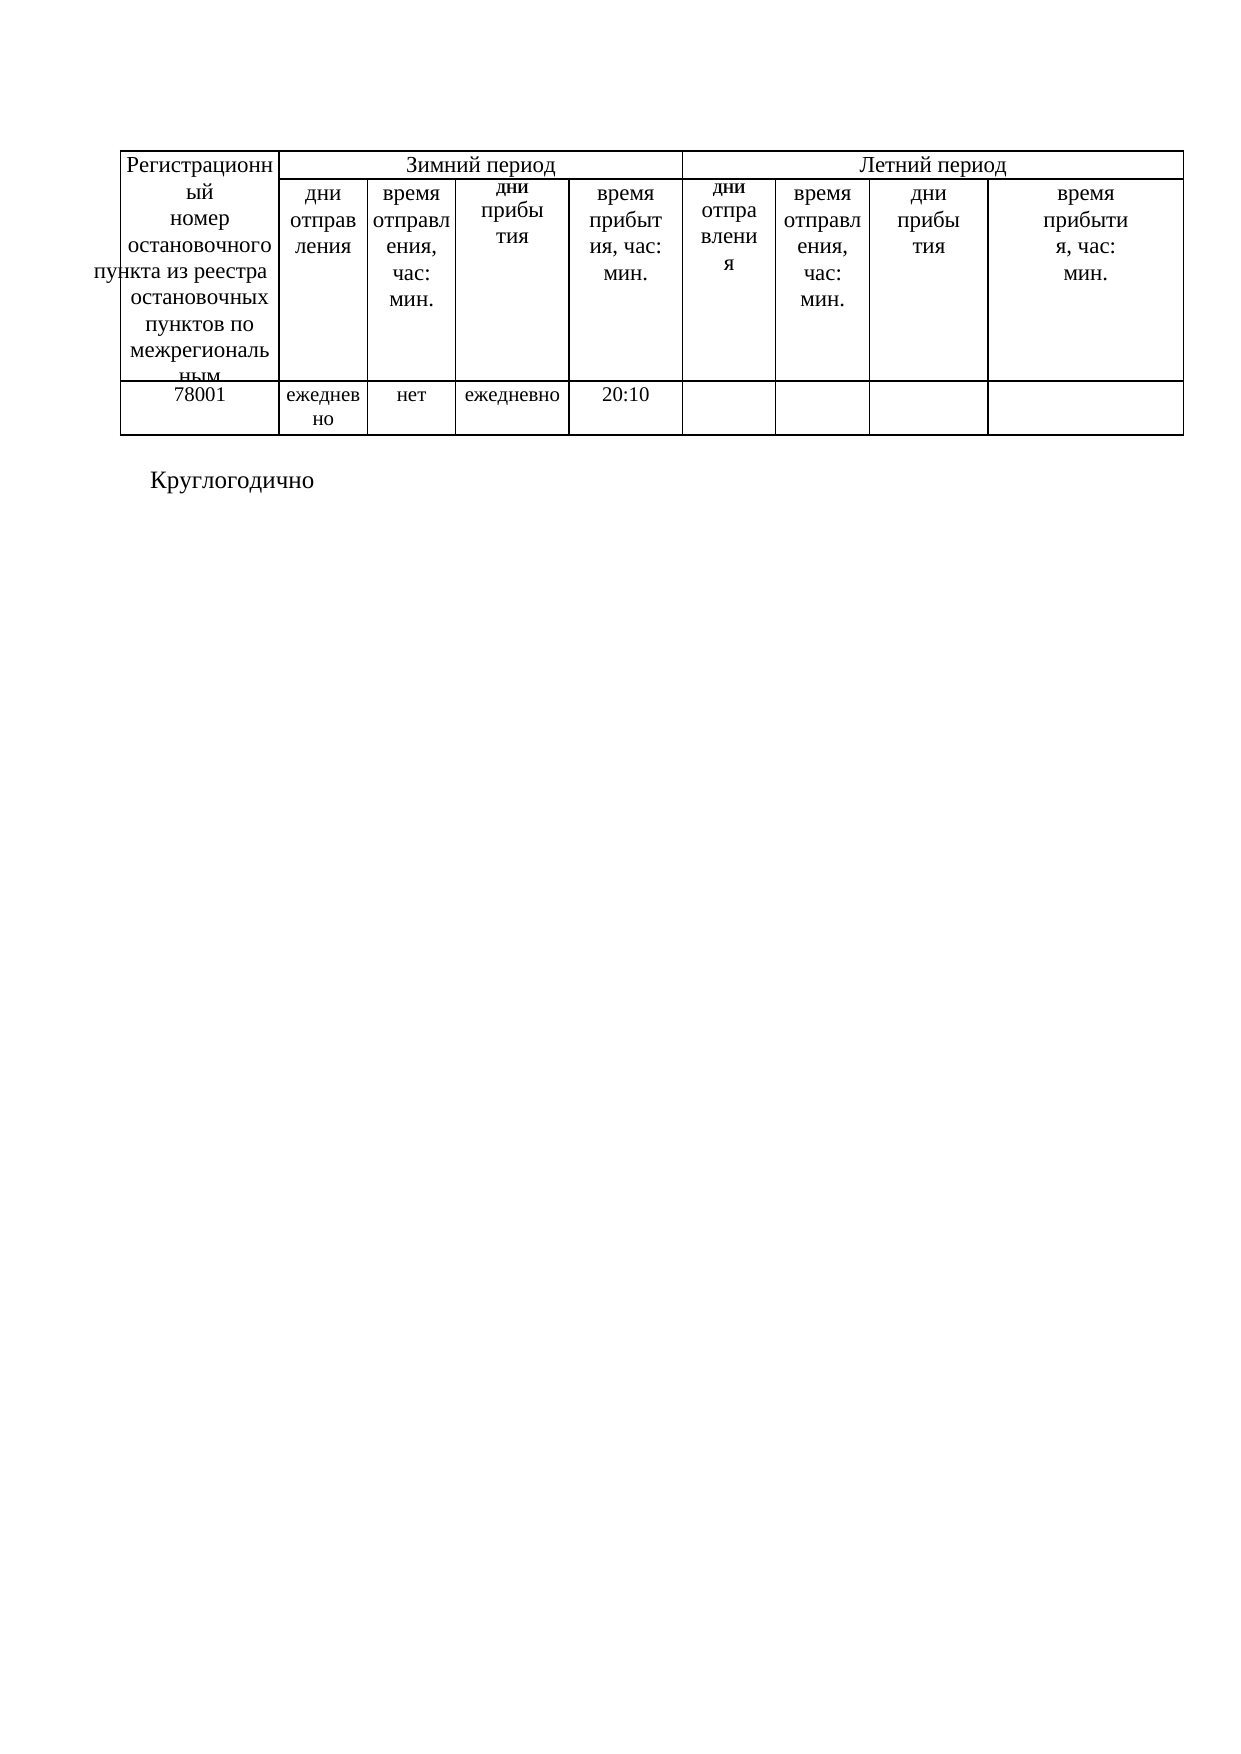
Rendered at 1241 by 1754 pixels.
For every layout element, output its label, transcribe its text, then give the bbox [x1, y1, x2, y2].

table_header Зимний период [280, 152, 682, 178]
table_cell [683, 382, 775, 434]
table_header Летний период [683, 152, 1183, 178]
text Круглогодично [150, 465, 1090, 493]
table_cell время отправл ения, час: мин. [776, 180, 869, 380]
table_cell время отправл ения, час: мин. [368, 180, 455, 380]
table_cell [989, 382, 1183, 434]
table_cell [776, 382, 869, 434]
table_cell ежедневно [280, 382, 367, 434]
table_cell 20:10 [570, 382, 682, 434]
table_cell дни отправ ления [280, 180, 367, 380]
table_cell время прибыти я, час: мин. [989, 180, 1183, 380]
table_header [121, 152, 278, 380]
table_cell 78001 [121, 382, 278, 434]
table_cell нет [368, 382, 455, 434]
table_cell время прибыт ия, час: мин. [570, 180, 682, 380]
table_cell ДНИ прибы тия [456, 180, 568, 380]
table_cell [870, 382, 987, 434]
table_cell ежедневно [456, 382, 568, 434]
table_cell ДНИ отпра влени я [683, 180, 775, 380]
table_cell дни прибы тия [870, 180, 987, 380]
